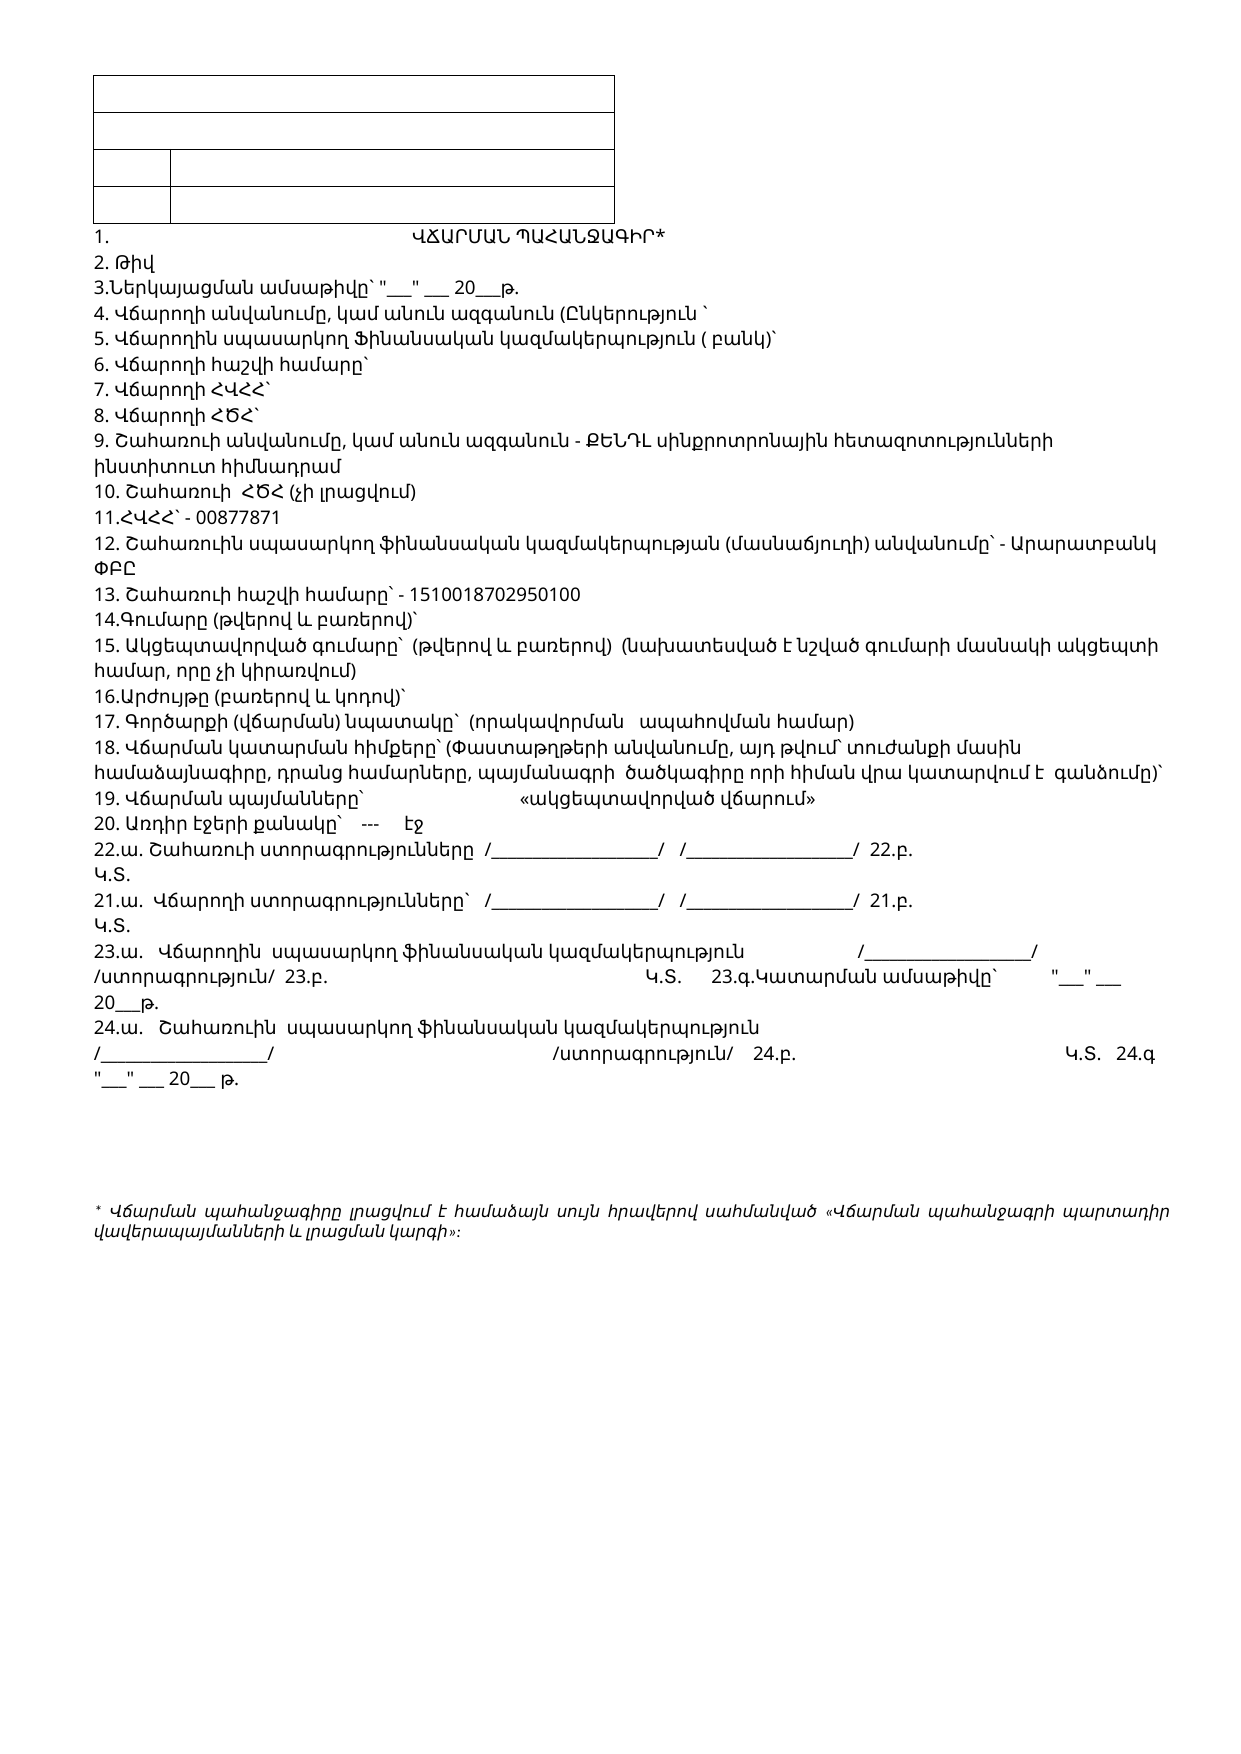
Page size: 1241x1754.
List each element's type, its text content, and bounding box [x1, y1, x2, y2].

text * Վճարման պահանջագիրը լրացվում է համաձայն սույն հրավերով սահմանված «Վճարման պահանջագրի պարտադիր վավերապայմանների և լրացման կարգի»: [94, 1201, 1171, 1242]
